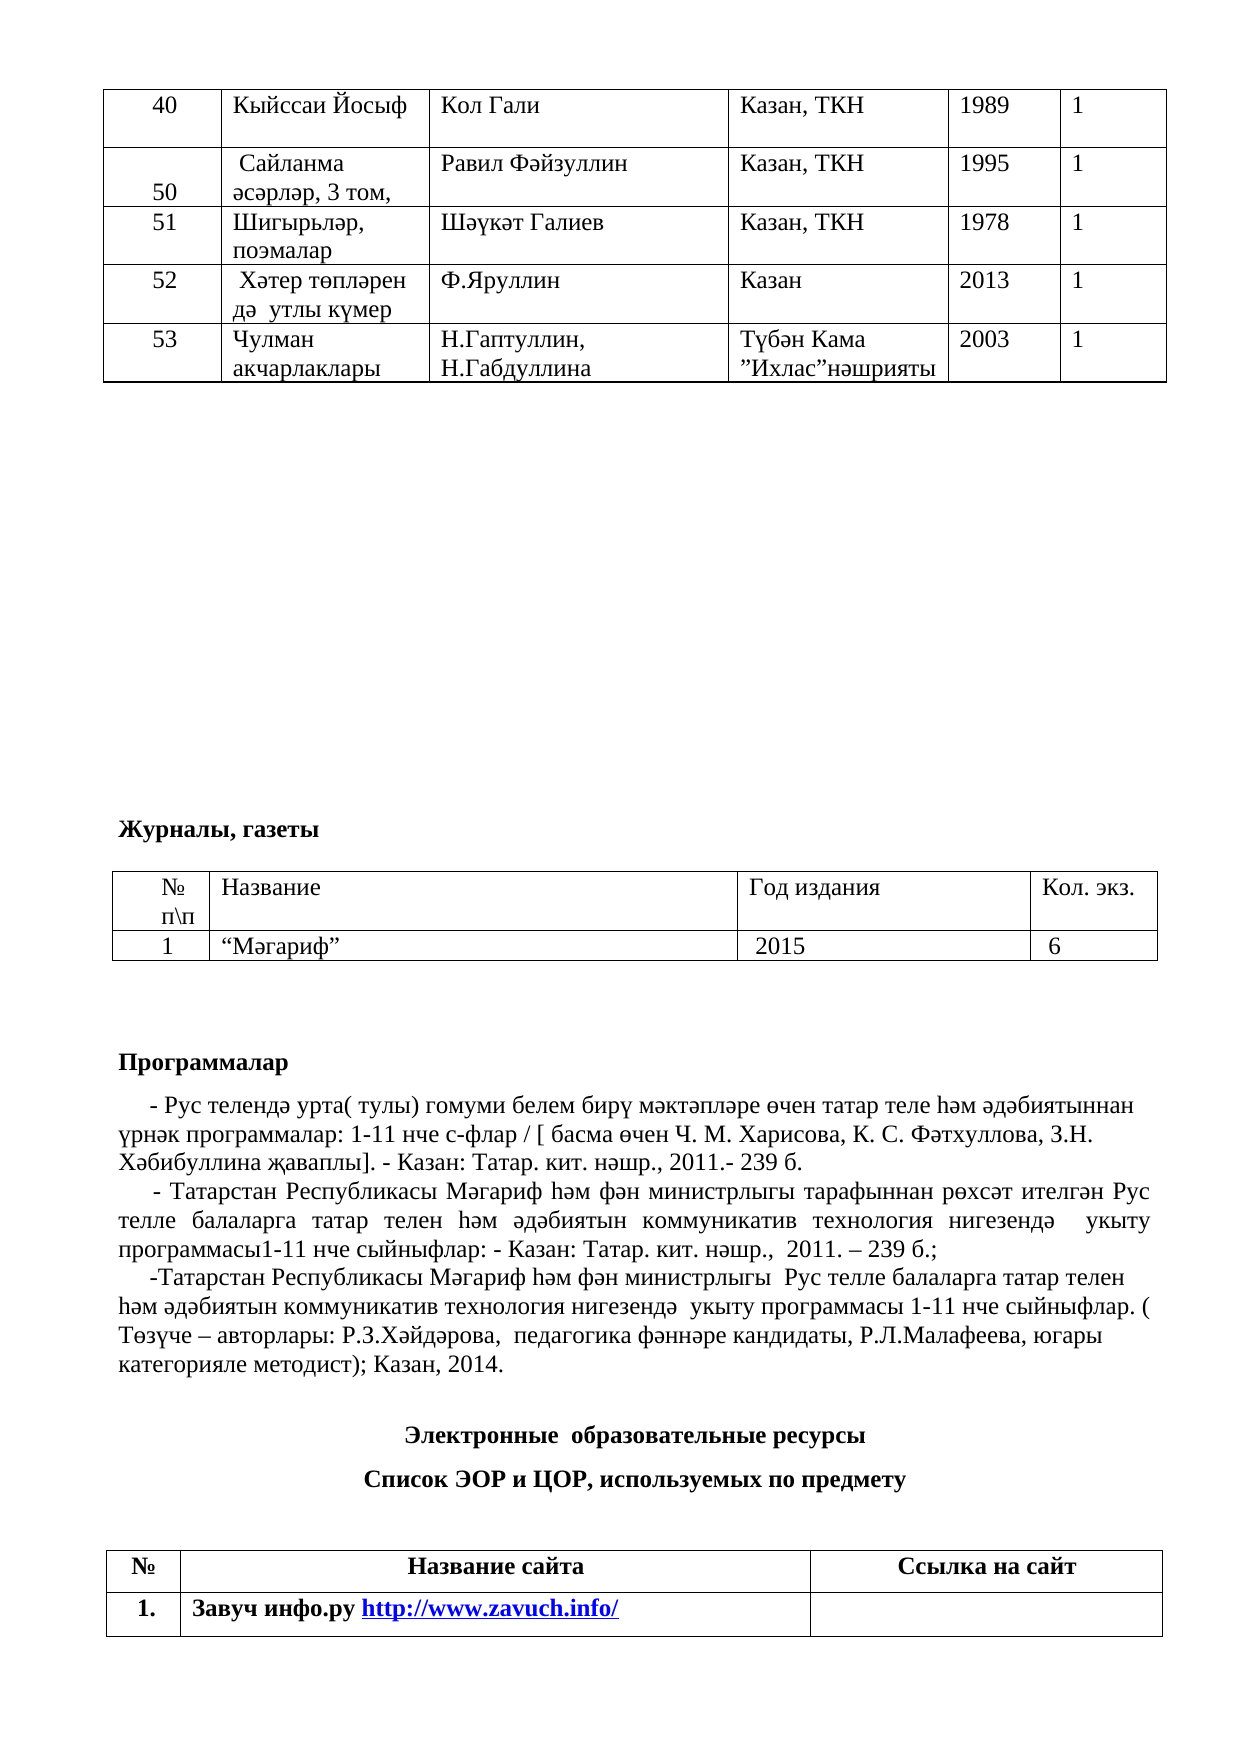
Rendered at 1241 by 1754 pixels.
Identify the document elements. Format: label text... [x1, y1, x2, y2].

table_header Название сайта [181, 1551, 810, 1592]
table_cell 1 [1061, 148, 1166, 206]
table_cell 1 [1061, 207, 1166, 264]
table_cell Шәүкәт Галиев [430, 207, 728, 264]
table_cell Казан, ТКН [729, 90, 948, 147]
table_cell Кол Гали [430, 90, 728, 147]
table_cell 51 [104, 207, 221, 264]
table_cell 1. [107, 1593, 180, 1636]
table_cell “Мәгариф” [210, 931, 737, 959]
table_cell Казан, ТКН [729, 207, 948, 264]
table_cell Чулман акчарлаклары [222, 324, 429, 381]
table_cell 1978 [949, 207, 1060, 264]
table_cell 1 [1061, 324, 1166, 381]
table_cell Казан, ТКН [729, 148, 948, 206]
table_cell Түбән Кама ”Ихлас”нәшрияты [729, 324, 948, 381]
table_cell Н.Гаптуллин, Н.Габдуллина [430, 324, 728, 381]
table_cell 1 [1061, 265, 1166, 323]
table_cell 2003 [949, 324, 1060, 381]
table_header № [107, 1551, 180, 1592]
table_cell 6 [1031, 931, 1157, 959]
table_cell Сайланма әсәрләр, 3 том, [222, 148, 429, 206]
table_cell 1989 [949, 90, 1060, 147]
table_header Кол. экз. [1031, 872, 1157, 930]
table_cell 1 [1061, 90, 1166, 147]
table_cell Казан [729, 265, 948, 323]
table_cell 1 [113, 931, 209, 959]
table_cell Шигырьләр, поэмалар [222, 207, 429, 264]
table_cell 50 [104, 148, 221, 206]
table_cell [181, 1593, 810, 1636]
table_cell 52 [104, 265, 221, 323]
table_cell 2015 [738, 931, 1030, 959]
table_cell Равил Фәйзуллин [430, 148, 728, 206]
text Электронные образовательные ресурсы [118, 1421, 1152, 1449]
table_cell Кыйссаи Йосыф [222, 90, 429, 147]
table_header Название [210, 872, 737, 930]
text Программалар [118, 1047, 1152, 1076]
table_cell 2013 [949, 265, 1060, 323]
text - Рус телендә урта( тулы) гомуми белем бирү мәктәпләре өчен татар теле һәм әдәбиятыннан үрнәк программалар: 1-11 нче с-флар / [ басма өчен Ч. М. Харисова, К. С. Фәтхуллова, З.Н. Хәбибуллина җаваплы]. - Казан: Татар. кит. нәшр., 2011.- 239 б. [118, 1090, 1152, 1176]
table_header № п\п [113, 872, 209, 930]
table_cell 53 [104, 324, 221, 381]
text Журналы, газеты [118, 814, 1152, 842]
text -Татарстан Республикасы Мәгариф һәм фән министрлыгы Рус телле балаларга татар телен һәм әдәбиятын коммуникатив технология нигезендә укыту программасы 1-11 нче сыйныфлар. ( Төзүче – авторлары: Р.З.Хәйдәрова, педагогика фәннәре кандидаты, Р.Л.Малафеева, югары категорияле методист); Казан, 2014. [118, 1262, 1152, 1377]
table_cell [811, 1593, 1162, 1636]
table_cell Хәтер төпләрен дә утлы күмер [222, 265, 429, 323]
table_cell Ф.Яруллин [430, 265, 728, 323]
text Список ЭОР и ЦОР, используемых по предмету [118, 1464, 1152, 1492]
table_header Ссылка на сайт [811, 1551, 1162, 1592]
table_cell 40 [104, 90, 221, 147]
table_header Год издания [738, 872, 1030, 930]
table_cell 1995 [949, 148, 1060, 206]
text - Татарстан Республикасы Мәгариф һәм фән министрлыгы тарафыннан рөхсәт ителгән Рус телле балаларга татар телен һәм әдәбиятын коммуникатив технология нигезендә укыту программасы1-11 нче сыйныфлар: - Казан: Татар. кит. нәшр., 2011. – 239 б.; [118, 1176, 1152, 1262]
